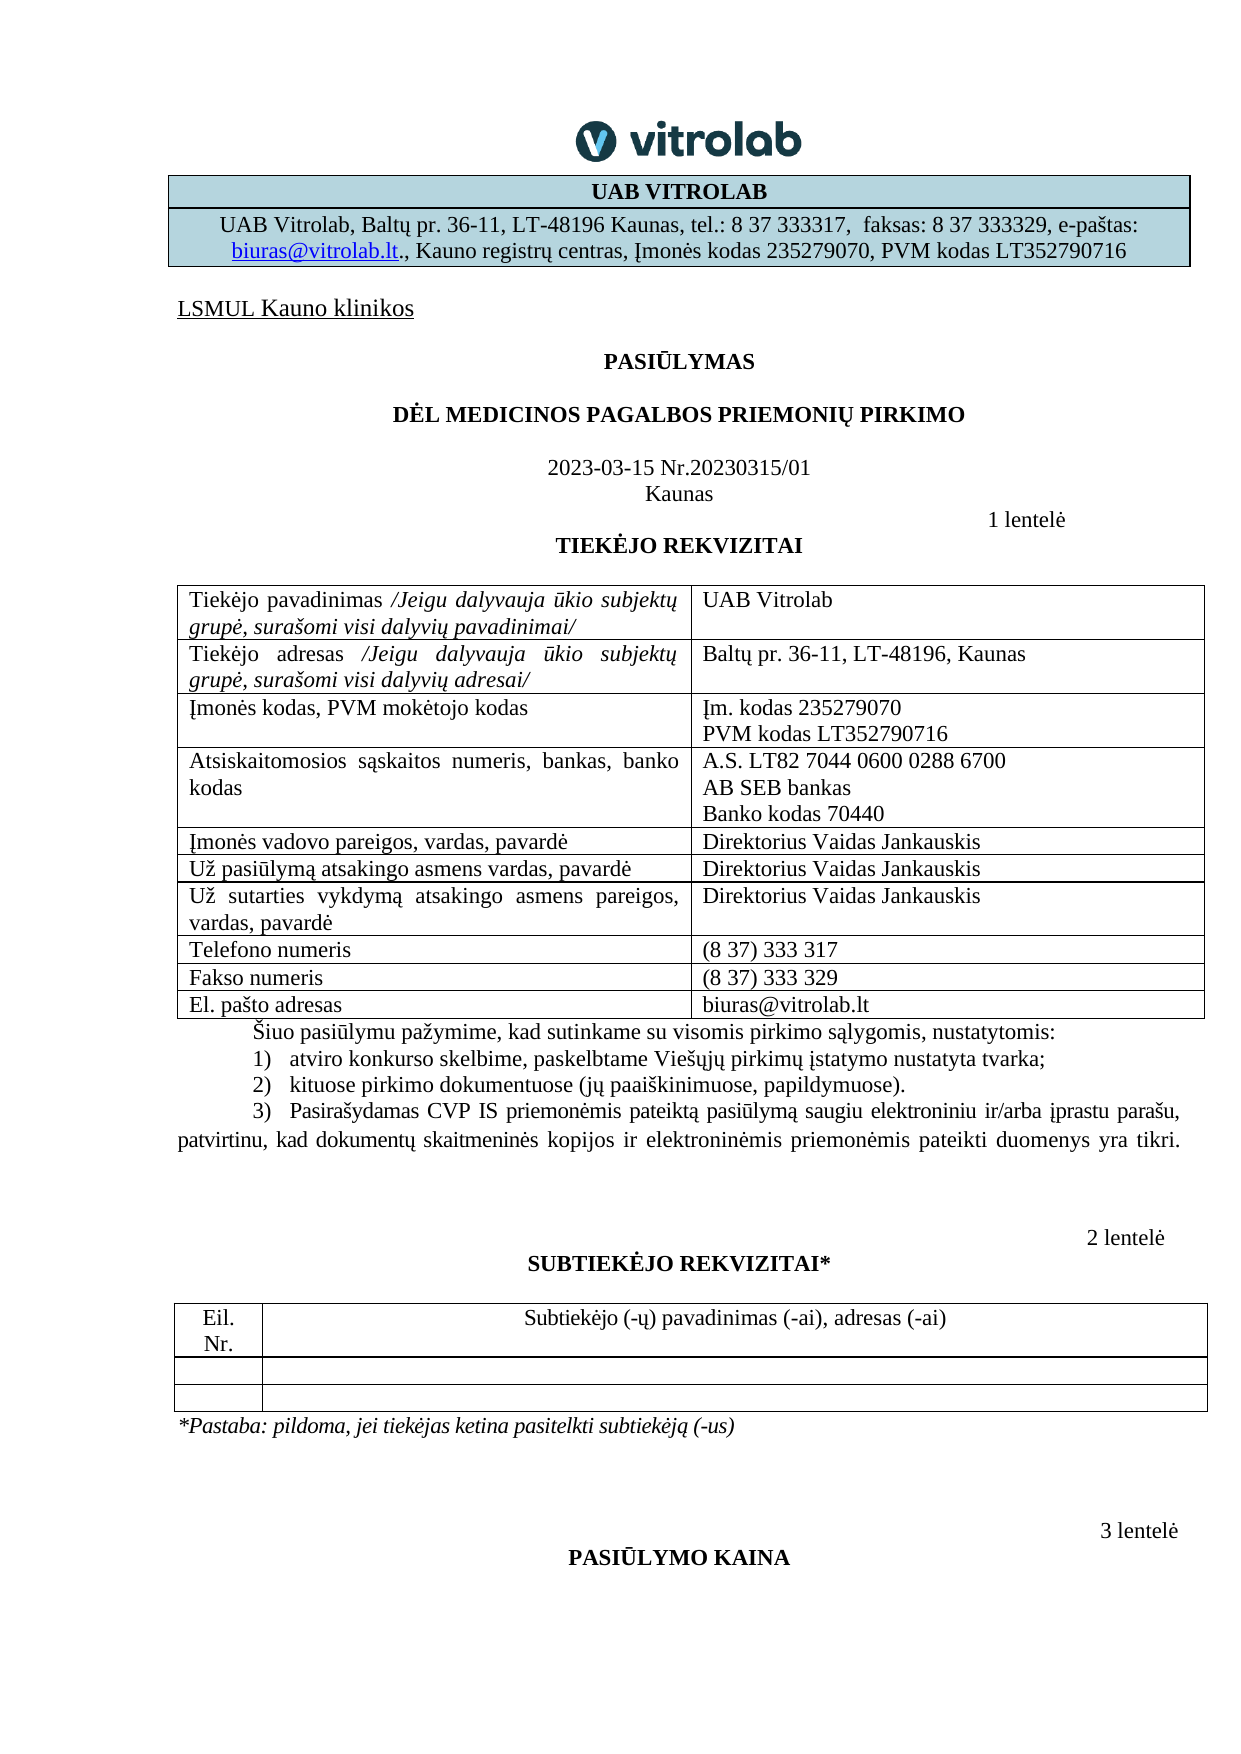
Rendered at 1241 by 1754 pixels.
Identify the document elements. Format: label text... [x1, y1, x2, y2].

table_cell Direktorius Vaidas Jankauskis [692, 855, 1204, 881]
table_cell Įm. kodas 235279070 PVM kodas LT352790716 [692, 694, 1204, 747]
table_header Subtiekėjo (-ų) pavadinimas (-ai), adresas (-ai) [263, 1304, 1207, 1356]
table_cell [263, 1385, 1207, 1411]
table_cell Atsiskaitomosios sąskaitos numeris, bankas, banko kodas [178, 748, 691, 827]
table_cell Direktorius Vaidas Jankauskis [692, 828, 1204, 854]
table_cell Direktorius Vaidas Jankauskis [692, 883, 1204, 935]
list kituose pirkimo dokumentuose (jų paaiškinimuose, papildymuose). [177, 1071, 1181, 1097]
list atviro konkurso skelbime, paskelbtame Viešųjų pirkimų įstatymo nustatyta tvarka; [177, 1045, 1181, 1071]
text 1 lentelė [177, 506, 1138, 533]
text Kaunas [177, 480, 1181, 506]
text PASIŪLYMO KAINA [177, 1544, 1181, 1570]
table_header Tiekėjo pavadinimas /Jeigu dalyvauja ūkio subjektų grupė, surašomi visi dalyvių pavadinimai/ [178, 586, 691, 639]
table_cell Įmonės vadovo pareigos, vardas, pavardė [178, 828, 691, 854]
table_cell A.S. LT82 7044 0600 0288 6700 AB SEB bankas Banko kodas 70440 [692, 748, 1204, 827]
text 3 lentelė [1002, 1518, 1181, 1544]
table_cell Fakso numeris [178, 964, 691, 990]
text 2 lentelė [177, 1199, 1181, 1250]
table_cell Įmonės kodas, PVM mokėtojo kodas [178, 694, 691, 747]
text DĖL MEDICINOS PAGALBOS PRIEMONIŲ PIRKIMO [177, 401, 1181, 427]
text UAB VITROLAB [169, 176, 1189, 207]
table_cell (8 37) 333 329 [692, 964, 1204, 990]
table_cell [175, 1385, 262, 1411]
table_cell (8 37) 333 317 [692, 936, 1204, 963]
text Šiuo pasiūlymu pažymime, kad sutinkame su visomis pirkimo sąlygomis, nustatytomis: [177, 1019, 1181, 1045]
list Pasirašydamas CVP IS priemonėmis pateiktą pasiūlymą saugiu elektroniniu ir/arba įprastu parašu, patvirtinu, kad dokumentų skaitmeninės kopijos ir elektroninėmis priemonėmis pateikti duomenys yra tikri. [177, 1097, 1181, 1181]
table_cell Telefono numeris [178, 936, 691, 963]
text LSMUL Kauno klinikos [177, 293, 1181, 322]
text TIEKĖJO REKVIZITAI [177, 533, 1181, 559]
table_cell Tiekėjo adresas /Jeigu dalyvauja ūkio subjektų grupė, surašomi visi dalyvių adresai/ [178, 640, 691, 693]
text *Pastaba: pildoma, jei tiekėjas ketina pasitelkti subtiekėją (-us) [177, 1412, 1181, 1438]
text SUBTIEKĖJO REKVIZITAI* [177, 1250, 1181, 1276]
table_cell [263, 1358, 1207, 1384]
table_cell Už pasiūlymą atsakingo asmens vardas, pavardė [178, 855, 691, 881]
table_cell El. pašto adresas [178, 991, 691, 1017]
table_cell Už sutarties vykdymą atsakingo asmens pareigos, vardas, pavardė [178, 883, 691, 935]
table_cell biuras@vitrolab.lt [692, 991, 1204, 1017]
picture [561, 106, 816, 175]
table_cell Baltų pr. 36-11, LT-48196, Kaunas [692, 640, 1204, 693]
table_header UAB Vitrolab [692, 586, 1204, 639]
table_header Eil. Nr. [175, 1304, 262, 1356]
text PASIŪLYMAS [177, 348, 1181, 374]
text 2023-03-15 Nr.20230315/01 [177, 453, 1181, 480]
table_cell [175, 1358, 262, 1384]
text UAB Vitrolab, Baltų pr. 36-11, LT-48196 Kaunas, tel.: 8 37 333317, faksas: 8 37 333329, e-paštas: biuras@vitrolab.lt., Kauno registrų centras, Įmonės kodas 235279070, PVM kodas LT352790716 [169, 209, 1189, 266]
